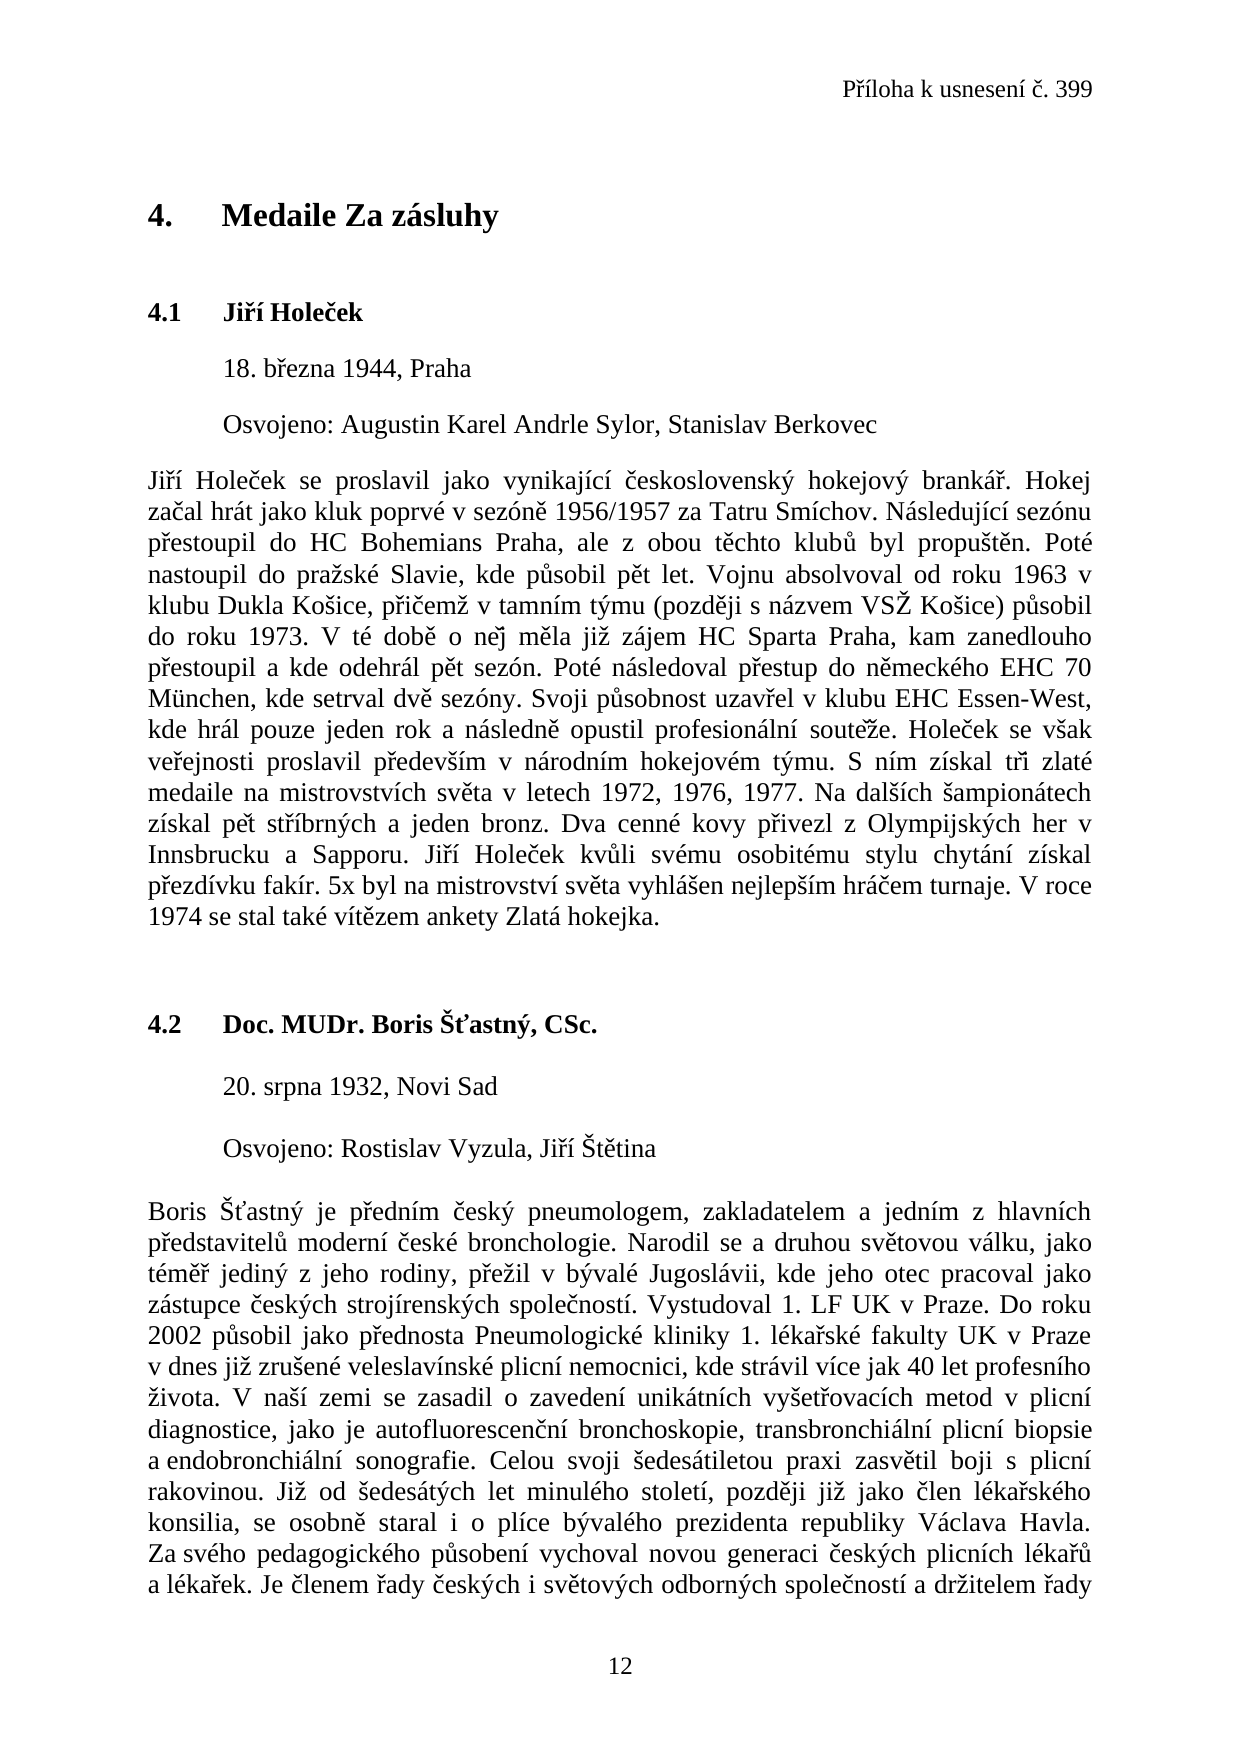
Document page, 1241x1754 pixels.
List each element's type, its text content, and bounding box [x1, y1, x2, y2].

text 20. srpna 1932, Novi Sad [148, 1070, 1093, 1101]
text 4.2 Doc. MUDr. Boris Šťastný, CSc. [148, 1008, 1093, 1039]
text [148, 1195, 1093, 1599]
text 4. Medaile Za zásluhy [148, 195, 1093, 234]
text 4.1 Jiří Holeček [148, 296, 1093, 327]
text Osvojeno: Augustin Karel Andrle Sylor, Stanislav Berkovec [148, 408, 1093, 439]
text Osvojeno: Rostislav Vyzula, Jiří Štětina [148, 1132, 1093, 1163]
text 18. března 1944, Praha [148, 352, 1093, 383]
text Jiří Holeček se proslavil jako vynikající československý hokejový brankář. Hokej začal hrát jako kluk poprvé v sezóně 1956/1957 za Tatru Smíchov. Následující sezónu přestoupil do HC Bohemians Praha, ale z obou těchto klubů byl propuštěn. Poté nastoupil do pražské Slavie, kde působil pět let. Vojnu absolvoval od roku 1963 v klubu Dukla Košice, přičemž v tamním týmu (později s názvem VSŽ Košice) působil do roku 1973. V té době o něj měla již zájem HC Sparta Praha, kam zanedlouho přestoupil a kde odehrál pět sezón. Poté následoval přestup do německého EHC 70 München, kde setrval dvě sezóny. Svoji působnost uzavřel v klubu EHC Essen-West, kde hrál pouze jeden rok a následně opustil profesionální soutěže. Holeček se však veřejnosti proslavil především v národním hokejovém týmu. S ním získal tři zlaté medaile na mistrovstvích světa v letech 1972, 1976, 1977. Na dalších šampionátech získal pět stříbrných a jeden bronz. Dva cenné kovy přivezl z Olympijských her v Innsbrucku a Sapporu. Jiří Holeček kvůli svému osobitému stylu chytání získal přezdívku fakír. 5x byl na mistrovství světa vyhlášen nejlepším hráčem turnaje. V roce 1974 se stal také vítězem ankety Zlatá hokejka. [148, 464, 1093, 931]
